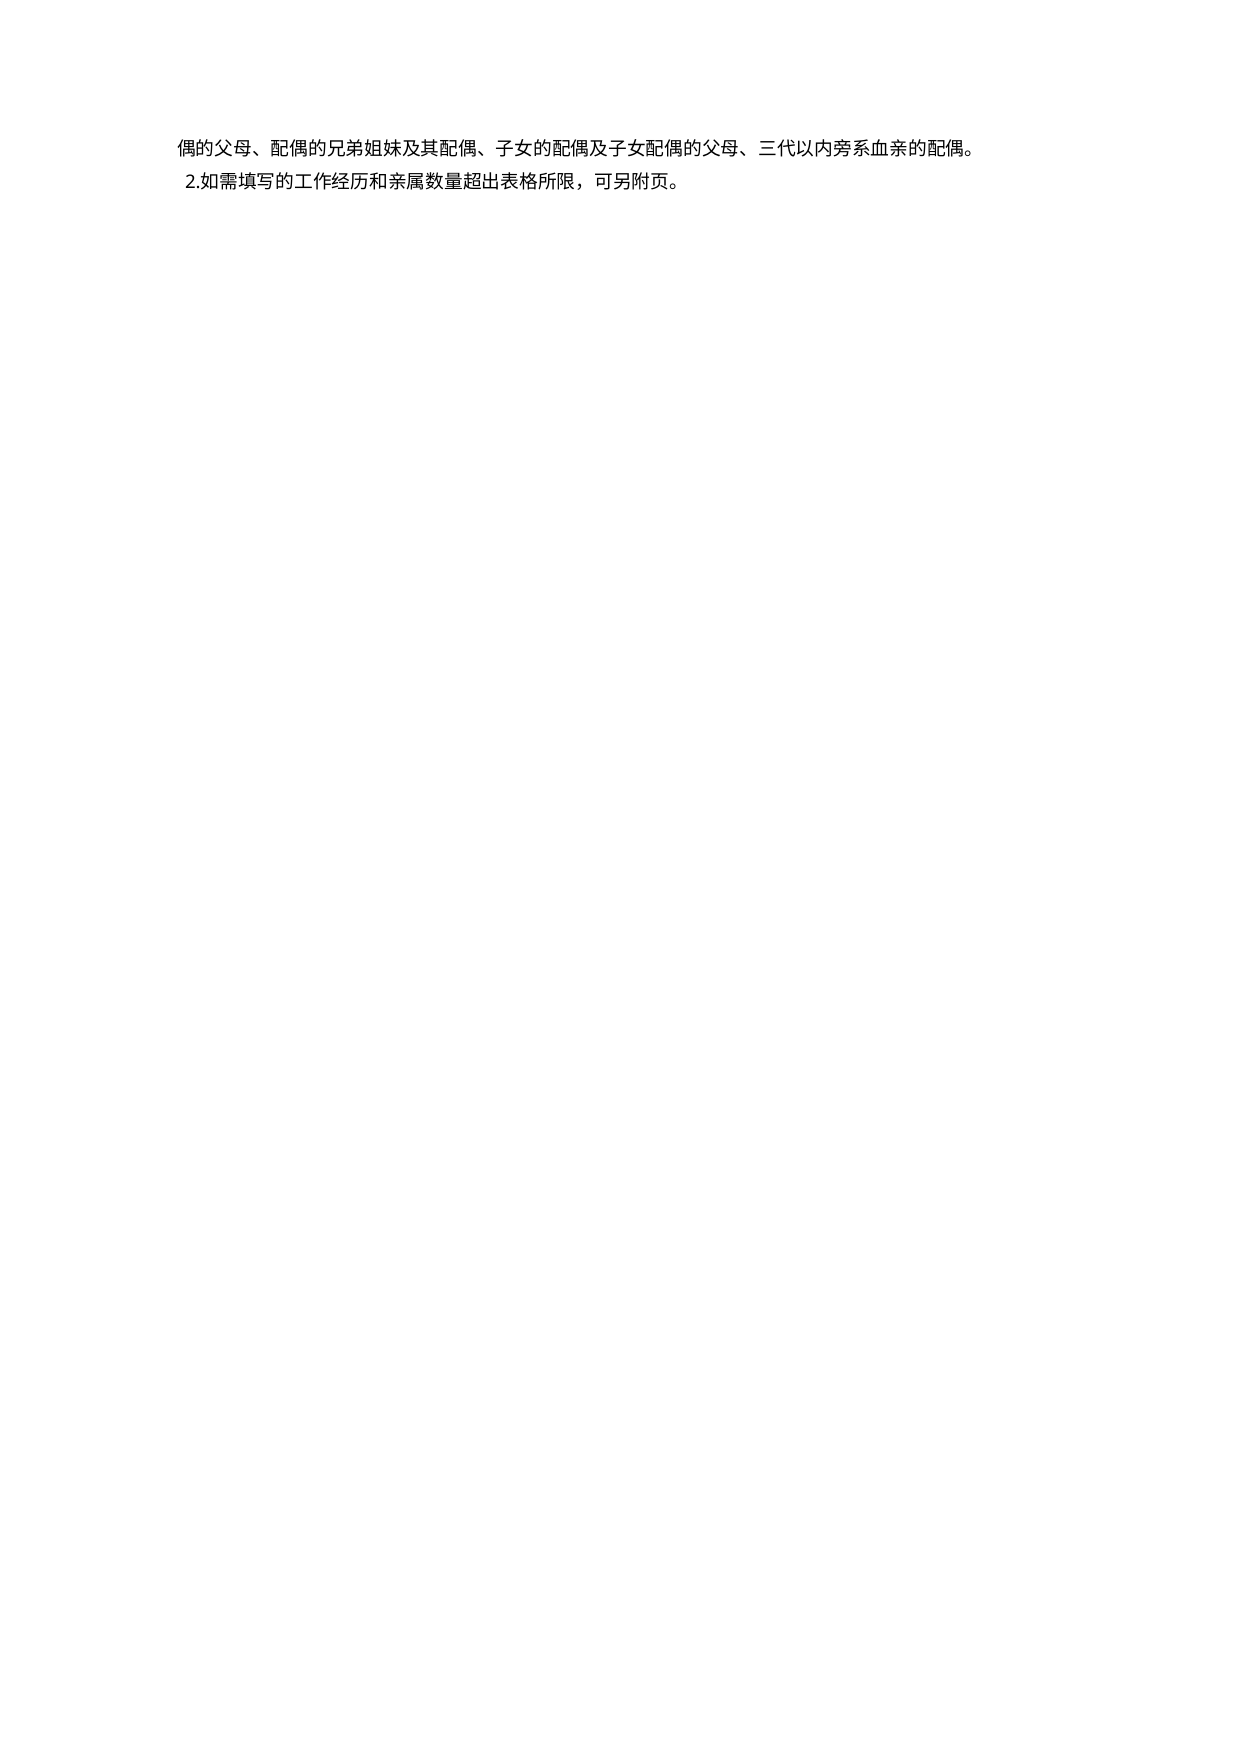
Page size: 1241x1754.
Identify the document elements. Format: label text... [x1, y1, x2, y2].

text 2.如需填写的工作经历和亲属数量超出表格所限，可另附页。 [118, 164, 1122, 196]
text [121, 131, 1122, 164]
